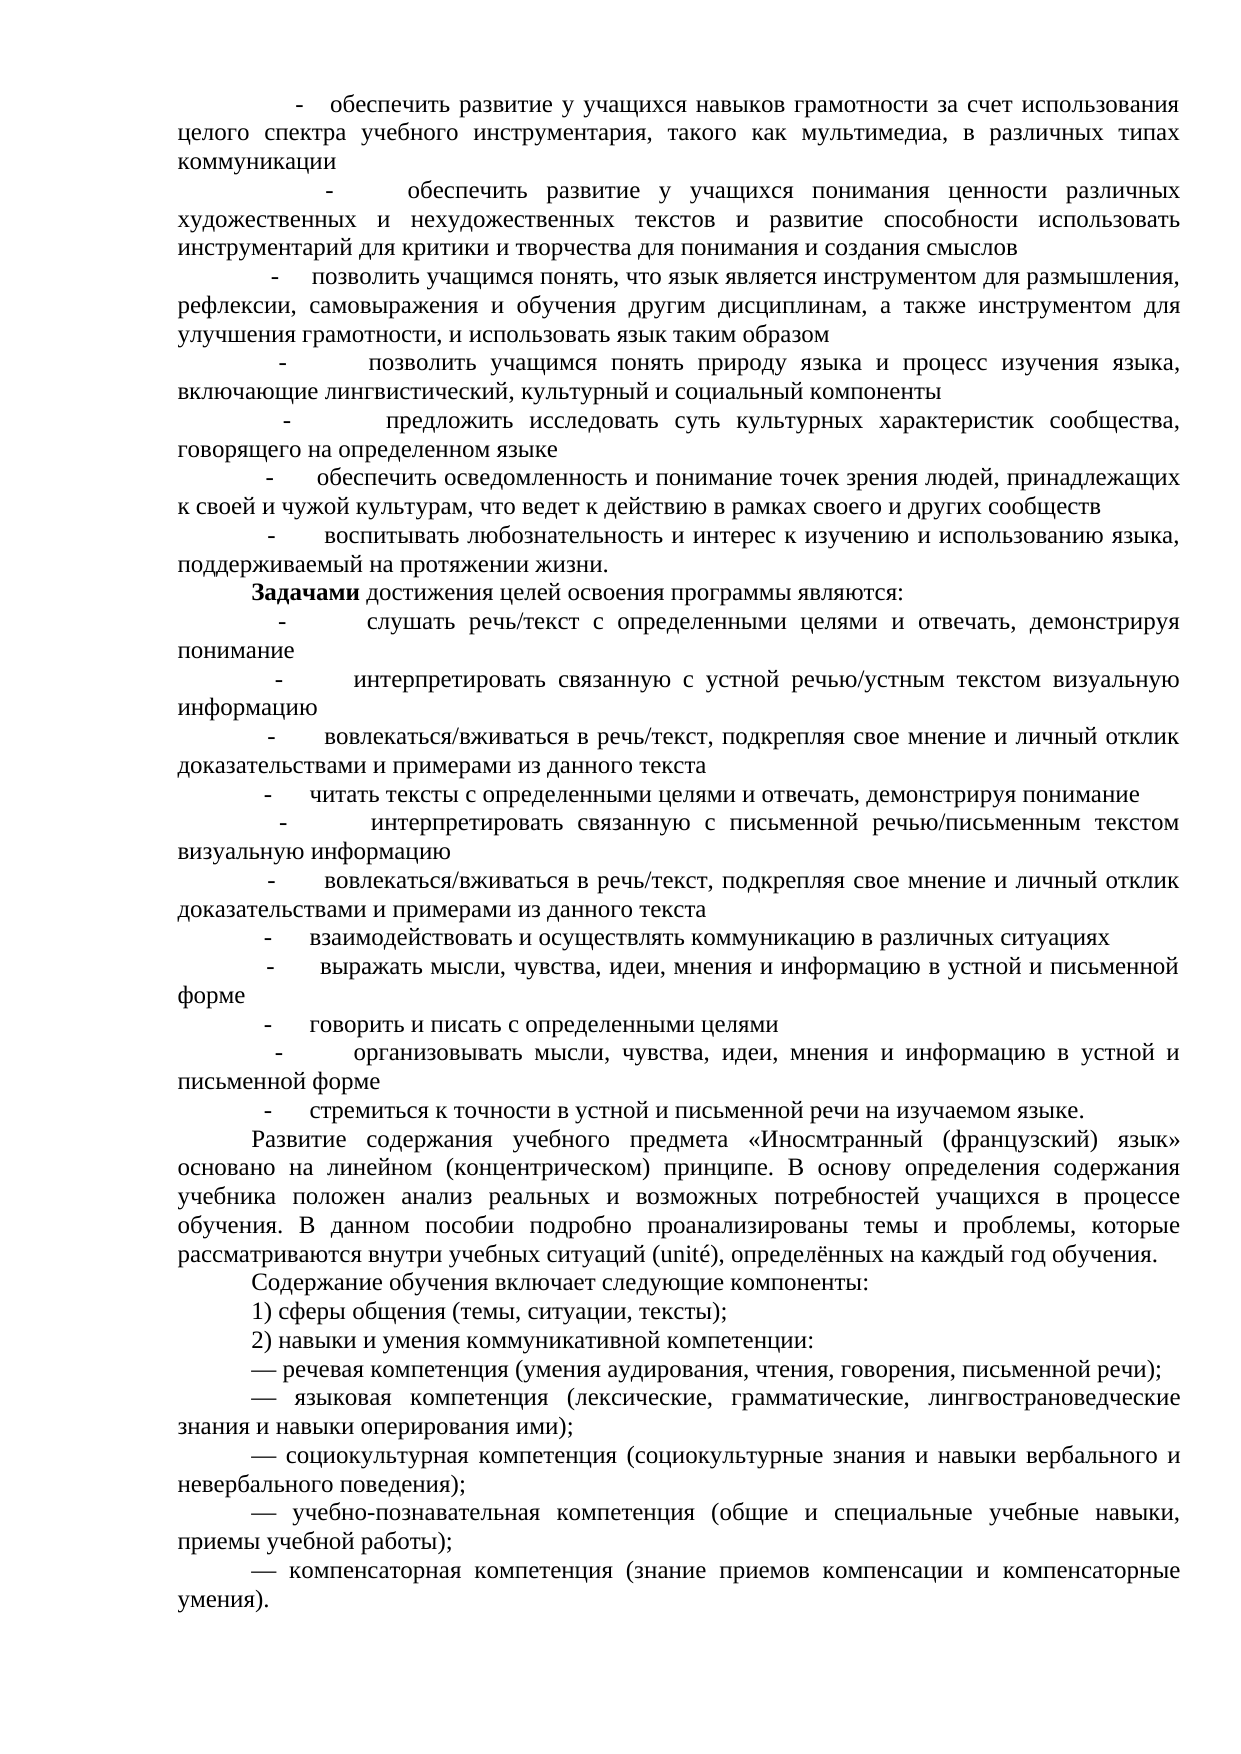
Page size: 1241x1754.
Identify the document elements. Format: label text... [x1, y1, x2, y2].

text - слушать речь/текст с определенными целями и отвечать, демонстрируя понимание [177, 606, 1181, 664]
text — учебно-познавательная компетенция (общие и специальные учебные навыки, приемы учебной работы); [177, 1497, 1181, 1555]
text 1) сферы общения (темы, ситуации, тексты); [177, 1296, 1181, 1325]
text - интерпретировать связанную с устной речью/устным текстом визуальную информацию [177, 664, 1181, 721]
text - интерпретировать связанную с письменной речью/письменным текстом визуальную информацию [177, 807, 1181, 865]
text — речевая компетенция (умения аудирования, чтения, говорения, письменной речи); [177, 1354, 1181, 1382]
text - обеспечить развитие у учащихся понимания ценности различных художественных и нехудожественных текстов и развитие способности использовать инструментарий для критики и творчества для понимания и создания смыслов [177, 175, 1181, 261]
text - стремиться к точности в устной и письменной речи на изучаемом языке. [177, 1095, 1181, 1124]
text — языковая компетенция (лексические, грамматические, лингвострановедческие знания и навыки оперирования ими); [177, 1382, 1181, 1440]
text - читать тексты с определенными целями и отвечать, демонстрируя понимание [177, 779, 1181, 807]
text - предложить исследовать суть культурных характеристик сообщества, говорящего на определенном языке [177, 405, 1181, 462]
text - обеспечить развитие у учащихся навыков грамотности за счет использования целого спектра учебного инструментария, такого как мультимедиа, в различных типах коммуникации [177, 89, 1181, 175]
text - позволить учащимся понять природу языка и процесс изучения языка, включающие лингвистический, культурный и социальный компоненты [177, 347, 1181, 405]
text - обеспечить осведомленность и понимание точек зрения людей, принадлежащих к своей и чужой культурам, что ведет к действию в рамках своего и других сообществ [177, 462, 1181, 520]
text - вовлекаться/вживаться в речь/текст, подкрепляя свое мнение и личный отклик доказательствами и примерами из данного текста [177, 721, 1181, 779]
text — компенсаторная компетенция (знание приемов компенсации и компенсаторные умения). [177, 1555, 1181, 1612]
text 2) навыки и умения коммуникативной компетенции: [177, 1325, 1181, 1354]
text - организовывать мысли, чувства, идеи, мнения и информацию в устной и письменной форме [177, 1037, 1181, 1095]
text Развитие содержания учебного предмета «Иносмтранный (французский) язык» основано на линейном (концентрическом) принципе. В основу определения содержания учебника положен анализ реальных и возможных потребностей учащихся в процессе обучения. В данном пособии подробно проанализированы темы и проблемы, которые рассматриваются внутри учебных ситуаций (unité), определённых на каждый год обучения. [177, 1124, 1181, 1267]
text - воспитывать любознательность и интерес к изучению и использованию языка, поддерживаемый на протяжении жизни. [177, 520, 1181, 577]
text Задачами достижения целей освоения программы являются: [177, 577, 1181, 606]
text - позволить учащимся понять, что язык является инструментом для размышления, рефлексии, самовыражения и обучения другим дисциплинам, а также инструментом для улучшения грамотности, и использовать язык таким образом [177, 261, 1181, 347]
text - взаимодействовать и осуществлять коммуникацию в различных ситуациях [177, 922, 1181, 951]
text - вовлекаться/вживаться в речь/текст, подкрепляя свое мнение и личный отклик доказательствами и примерами из данного текста [177, 865, 1181, 922]
text - выражать мысли, чувства, идеи, мнения и информацию в устной и письменной форме [177, 951, 1181, 1009]
text - говорить и писать с определенными целями [177, 1009, 1181, 1037]
text Содержание обучения включает следующие компоненты: [177, 1267, 1181, 1296]
text — социокультурная компетенция (социокультурные знания и навыки вербального и невербального поведения); [177, 1440, 1181, 1497]
